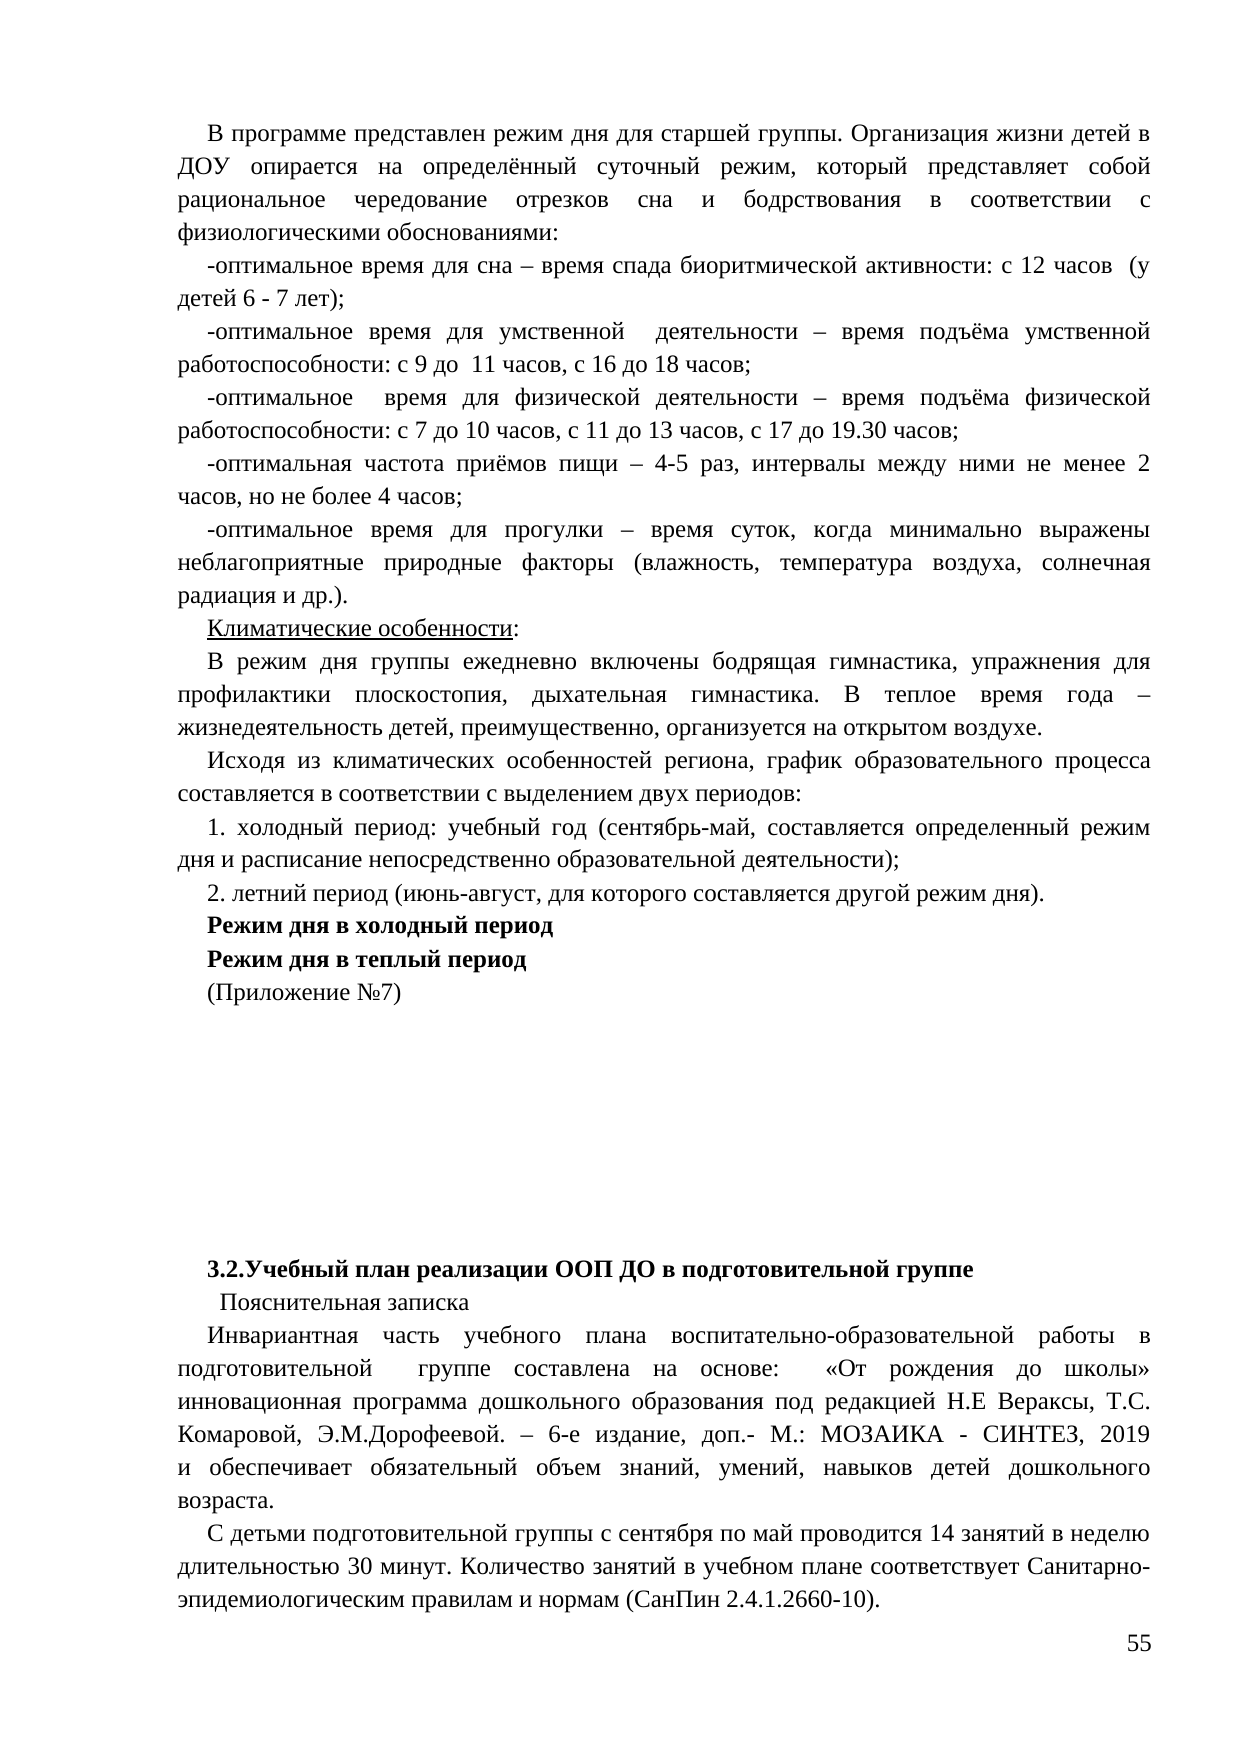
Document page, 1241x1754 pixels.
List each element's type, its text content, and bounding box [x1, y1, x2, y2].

text -оптимальное время для сна – время спада биоритмической активности: с 12 часов (у детей 6 - 7 лет); [177, 250, 1152, 312]
text (Приложение №7) [177, 977, 1152, 1005]
text 2. летний период (июнь-август, для которого составляется другой режим дня). [177, 878, 1152, 906]
text Исходя из климатических особенностей региона, график образовательного процесса составляется в соответствии с выделением двух периодов: [177, 746, 1152, 807]
text 1. холодный период: учебный год (сентябрь-май, составляется определенный режим дня и расписание непосредственно образовательной деятельности); [177, 812, 1152, 873]
text 3.2.Учебный план реализации ООП ДО в подготовительной группе [177, 1254, 1152, 1283]
text Инвариантная часть учебного плана воспитательно-образовательной работы в подготовительной группе составлена на основе: «От рождения до школы» инновационная программа дошкольного образования под редакцией Н.Е Вераксы, Т.С. Комаровой, Э.М.Дорофеевой. – 6-е издание, доп.- М.: МОЗАИКА - СИНТЕЗ, 2019 и обеспечивает обязательный объем знаний, умений, навыков детей дошкольного возраста. [177, 1320, 1152, 1514]
text -оптимальное время для прогулки – время суток, когда минимально выражены неблагоприятные природные факторы (влажность, температура воздуха, солнечная радиация и др.). [177, 514, 1152, 609]
text В программе представлен режим дня для старшей группы. Организация жизни детей в ДОУ опирается на определённый суточный режим, который представляет собой рациональное чередование отрезков сна и бодрствования в соответствии с физиологическими обоснованиями: [177, 118, 1152, 246]
text Пояснительная записка [177, 1287, 1152, 1316]
text Режим дня в теплый период [177, 944, 1152, 972]
text -оптимальная частота приёмов пищи – 4-5 раз, интервалы между ними не менее 2 часов, но не более 4 часов; [177, 448, 1152, 510]
text Режим дня в холодный период [177, 911, 1152, 939]
text С детьми подготовительной группы с сентября по май проводится 14 занятий в неделю длительностью 30 минут. Количество занятий в учебном плане соответствует Санитарно-эпидемиологическим правилам и нормам (СанПин 2.4.1.2660-10). [177, 1518, 1152, 1613]
text Климатические особенности: [177, 613, 1152, 642]
text -оптимальное время для физической деятельности – время подъёма физической работоспособности: с 7 до 10 часов, с 11 до 13 часов, с 17 до 19.30 часов; [177, 382, 1152, 444]
text -оптимальное время для умственной деятельности – время подъёма умственной работоспособности: с 9 до 11 часов, с 16 до 18 часов; [177, 316, 1152, 378]
text В режим дня группы ежедневно включены бодрящая гимнастика, упражнения для профилактики плоскостопия, дыхательная гимнастика. В теплое время года – жизнедеятельность детей, преимущественно, организуется на открытом воздухе. [177, 646, 1152, 741]
